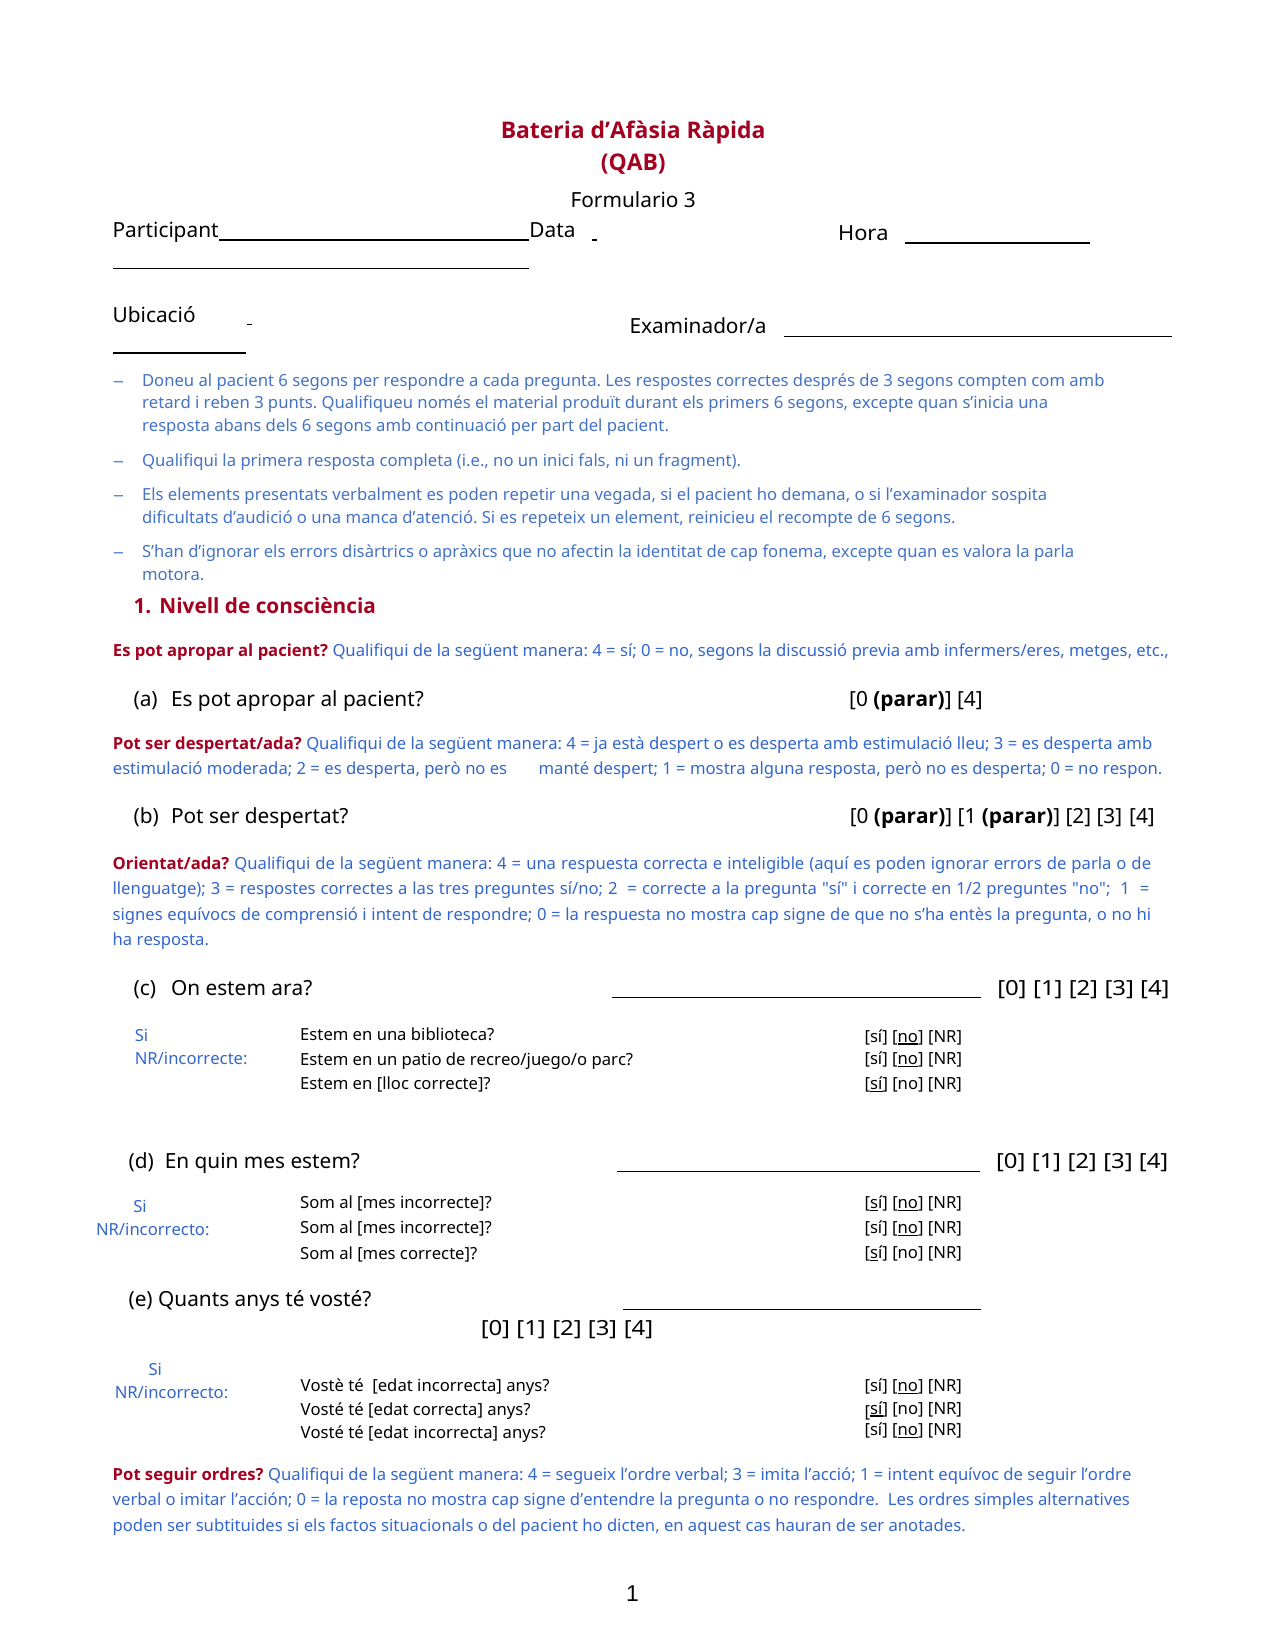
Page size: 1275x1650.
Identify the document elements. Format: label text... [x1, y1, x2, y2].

text Hora [838, 218, 1233, 246]
text Estem en un patio de recreo/juego/o parc? [300, 1050, 666, 1069]
text Vostè té [edat incorrecta] anys? [279, 1374, 577, 1397]
text Orientat/ada? Qualifiqui de la següent manera: 4 = una respuesta correcta e inteligible (aquí es poden ignorar errors de parla o de llenguatge); 3 = respostes correctes a las tres preguntes sí/no; 2 = correcte a la pregunta "sí" i correcte en 1/2 preguntes "no"; 1 = signes equívocs de comprensió i intent de respondre; 0 = la respuesta no mostra cap signe de que no s’ha entès la pregunta, o no hi ha resposta. [112, 852, 1153, 950]
text Si NR/incorrecte: [134, 1024, 260, 1069]
list Doneu al pacient 6 segons per respondre a cada pregunta. Les respostes correctes després de 3 segons compten com amb retard i reben 3 punts. Qualifiqueu només el material produït durant els primers 6 segons, excepte quan s’inicia una resposta abans dels 6 segons amb continuació per part del pacient. [113, 368, 1115, 436]
text Estem en [lloc correcte]? [300, 1074, 666, 1093]
text Formulario 3 [460, 188, 806, 213]
text Vosté té [edat correcta] anys? [300, 1397, 577, 1420]
subtitle Bateria d’Afàsia Ràpida [460, 114, 806, 146]
text [sí] [no] [NR] [827, 1191, 1233, 1214]
text Som al [mes incorrecte]? [300, 1216, 532, 1239]
list Nivell de consciència [133, 591, 1233, 619]
text [sí] [no] [NR] [864, 1241, 1233, 1264]
text (d) En quin mes estem? [0] [1] [2] [3] [4] [617, 1146, 1233, 1175]
text [sí] [no] [NR] [864, 1072, 1233, 1095]
text Vosté té [edat incorrecta] anys? [300, 1421, 577, 1443]
text (e) Quants anys té vosté? [0] [1] [2] [3] [4] [96, 1284, 984, 1341]
text (QAB) [460, 146, 806, 177]
text [sí] [no] [NR] [864, 1024, 1233, 1047]
text [sí] [no] [NR] [864, 1216, 1233, 1239]
text Som al [mes correcte]? [300, 1241, 532, 1264]
list On estem ara? [0] [1] [2] [3] [4] [133, 973, 1233, 1001]
text Som al [mes incorrecte]? [300, 1191, 532, 1213]
list Els elements presentats verbalment es poden repetir una vegada, si el pacient ho demana, o si l’examinador sospita dificultats d’audició o una manca d’atenció. Si es repeteix un element, reinicieu el recompte de 6 segons. [113, 482, 1115, 528]
list Es pot apropar al pacient? [0 (parar)] [4] [133, 684, 1233, 712]
text Si NR/incorrecto: [114, 1358, 275, 1403]
text Pot ser despertat/ada? Qualifiqui de la següent manera: 4 = ja està despert o es desperta amb estimulació lleu; 3 = es desperta amb estimulació moderada; 2 = es desperta, però no es manté despert; 1 = mostra alguna resposta, però no es desperta; 0 = no respon. [113, 731, 1233, 779]
list Qualifiqui la primera resposta completa (i.e., no un inici fals, ni un fragment). [113, 448, 1115, 471]
text Estem en una biblioteca? [300, 1023, 666, 1045]
text [sí] [no] [NR] [864, 1421, 1233, 1439]
text (d) En quin mes estem? [0] [1] [2] [3] [4] [96, 1146, 369, 1175]
list Pot ser despertat? [0 (parar)] [1 (parar)] [2] [3] [4] [133, 802, 1233, 830]
text [sí] [no] [NR] [864, 1399, 1233, 1418]
text Es pot apropar al pacient? Qualifiqui de la següent manera: 4 = sí; 0 = no, segons la discussió previa amb infermers/eres, metges, etc., [113, 639, 1233, 661]
text Pot seguir ordres? Qualifiqui de la següent manera: 4 = segueix l’ordre verbal; 3 = imita l’acció; 1 = intent equívoc de seguir l’ordre verbal o imitar l’acción; 0 = la reposta no mostra cap signe d’entendre la pregunta o no respondre. Les ordres simples alternatives poden ser subtituides si els factos situacionals o del pacient ho dicten, en aquest cas hauran de ser anotades. [112, 1462, 1149, 1536]
list S’han d’ignorar els errors disàrtrics o apràxics que no afectin la identitat de cap fonema, excepte quan es valora la parla motora. [113, 539, 1115, 585]
text Examinador/a [629, 312, 1233, 340]
text Ubicació [112, 300, 613, 357]
text Participant Data [112, 215, 827, 272]
text [sí] [no] [NR] [864, 1374, 1233, 1396]
text Si NR/incorrecto: [96, 1195, 258, 1240]
text [sí] [no] [NR] [864, 1047, 1233, 1069]
